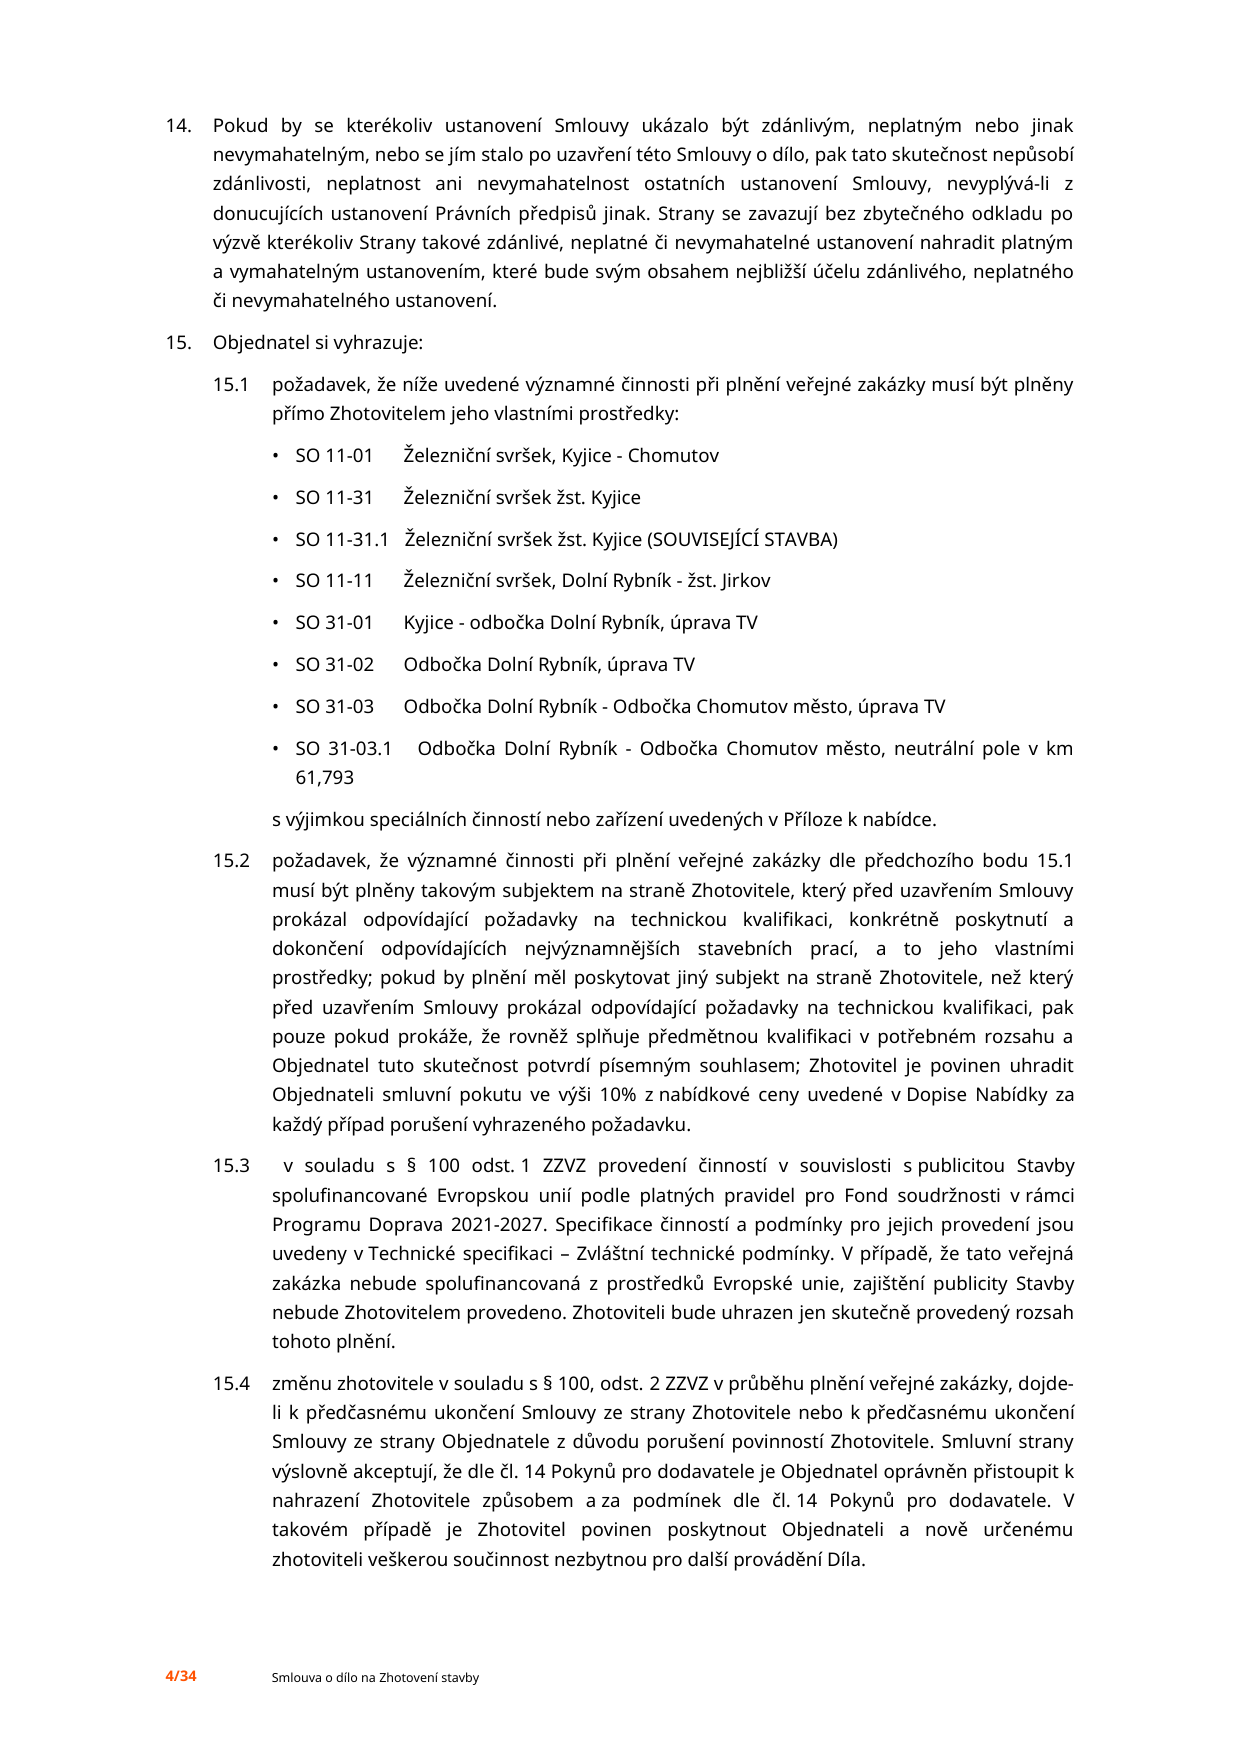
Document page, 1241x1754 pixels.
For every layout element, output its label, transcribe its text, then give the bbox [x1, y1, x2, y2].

text SO 11-31.1 Železniční svršek žst. Kyjice (SOUVISEJÍCÍ STAVBA) [272, 526, 1075, 551]
text Objednatel si vyhrazuje: [165, 329, 1075, 355]
text SO 31-03.1 Odbočka Dolní Rybník - Odbočka Chomutov město, neutrální pole v km 61,793 [272, 735, 1075, 789]
text SO 31-02 Odbočka Dolní Rybník, úprava TV [272, 651, 1075, 677]
text požadavek, že níže uvedené významné činnosti při plnění veřejné zakázky musí být plněny přímo Zhotovitelem jeho vlastními prostředky: [213, 371, 1075, 426]
text změnu zhotovitele v souladu s § 100, odst. 2 ZZVZ v průběhu plnění veřejné zakázky, dojde-li k předčasnému ukončení Smlouvy ze strany Zhotovitele nebo k předčasnému ukončení Smlouvy ze strany Objednatele z důvodu porušení povinností Zhotovitele. Smluvní strany výslovně akceptují, že dle čl. 14 Pokynů pro dodavatele je Objednatel oprávněn přistoupit k nahrazení Zhotovitele způsobem a za podmínek dle čl. 14 Pokynů pro dodavatele. V takovém případě je Zhotovitel povinen poskytnout Objednateli a nově určenému zhotoviteli veškerou součinnost nezbytnou pro další provádění Díla. [213, 1370, 1075, 1571]
list s výjimkou speciálních činností nebo zařízení uvedených v Příloze k nabídce. [272, 806, 1075, 831]
text v souladu s § 100 odst. 1 ZZVZ provedení činností v souvislosti s publicitou Stavby spolufinancované Evropskou unií podle platných pravidel pro Fond soudržnosti v rámci Programu Doprava 2021-2027. Specifikace činností a podmínky pro jejich provedení jsou uvedeny v Technické specifikaci – Zvláštní technické podmínky. V případě, že tato veřejná zakázka nebude spolufinancovaná z prostředků Evropské unie, zajištění publicity Stavby nebude Zhotovitelem provedeno. Zhotoviteli bude uhrazen jen skutečně provedený rozsah tohoto plnění. [213, 1153, 1075, 1354]
text SO 11-01 Železniční svršek, Kyjice - Chomutov [272, 442, 1075, 468]
text Pokud by se kterékoliv ustanovení Smlouvy ukázalo být zdánlivým, neplatným nebo jinak nevymahatelným, nebo se jím stalo po uzavření této Smlouvy o dílo, pak tato skutečnost nepůsobí zdánlivosti, neplatnost ani nevymahatelnost ostatních ustanovení Smlouvy, nevyplývá-li z donucujících ustanovení Právních předpisů jinak. Strany se zavazují bez zbytečného odkladu po výzvě kterékoliv Strany takové zdánlivé, neplatné či nevymahatelné ustanovení nahradit platným a vymahatelným ustanovením, které bude svým obsahem nejbližší účelu zdánlivého, neplatného či nevymahatelného ustanovení. [165, 112, 1075, 313]
text SO 31-03 Odbočka Dolní Rybník - Odbočka Chomutov město, úprava TV [272, 693, 1075, 718]
text požadavek, že významné činnosti při plnění veřejné zakázky dle předchozího bodu 15.1 musí být plněny takovým subjektem na straně Zhotovitele, který před uzavřením Smlouvy prokázal odpovídající požadavky na technickou kvalifikaci, konkrétně poskytnutí a dokončení odpovídajících nejvýznamnějších stavebních prací, a to jeho vlastními prostředky; pokud by plnění měl poskytovat jiný subjekt na straně Zhotovitele, než který před uzavřením Smlouvy prokázal odpovídající požadavky na technickou kvalifikaci, pak pouze pokud prokáže, že rovněž splňuje předmětnou kvalifikaci v potřebném rozsahu a Objednatel tuto skutečnost potvrdí písemným souhlasem; Zhotovitel je povinen uhradit Objednateli smluvní pokutu ve výši 10% z nabídkové ceny uvedené v Dopise Nabídky za každý případ porušení vyhrazeného požadavku. [213, 848, 1075, 1137]
text SO 11-11 Železniční svršek, Dolní Rybník - žst. Jirkov [272, 568, 1075, 593]
text SO 31-01 Kyjice - odbočka Dolní Rybník, úprava TV [272, 609, 1075, 635]
text SO 11-31 Železniční svršek žst. Kyjice [272, 484, 1075, 510]
